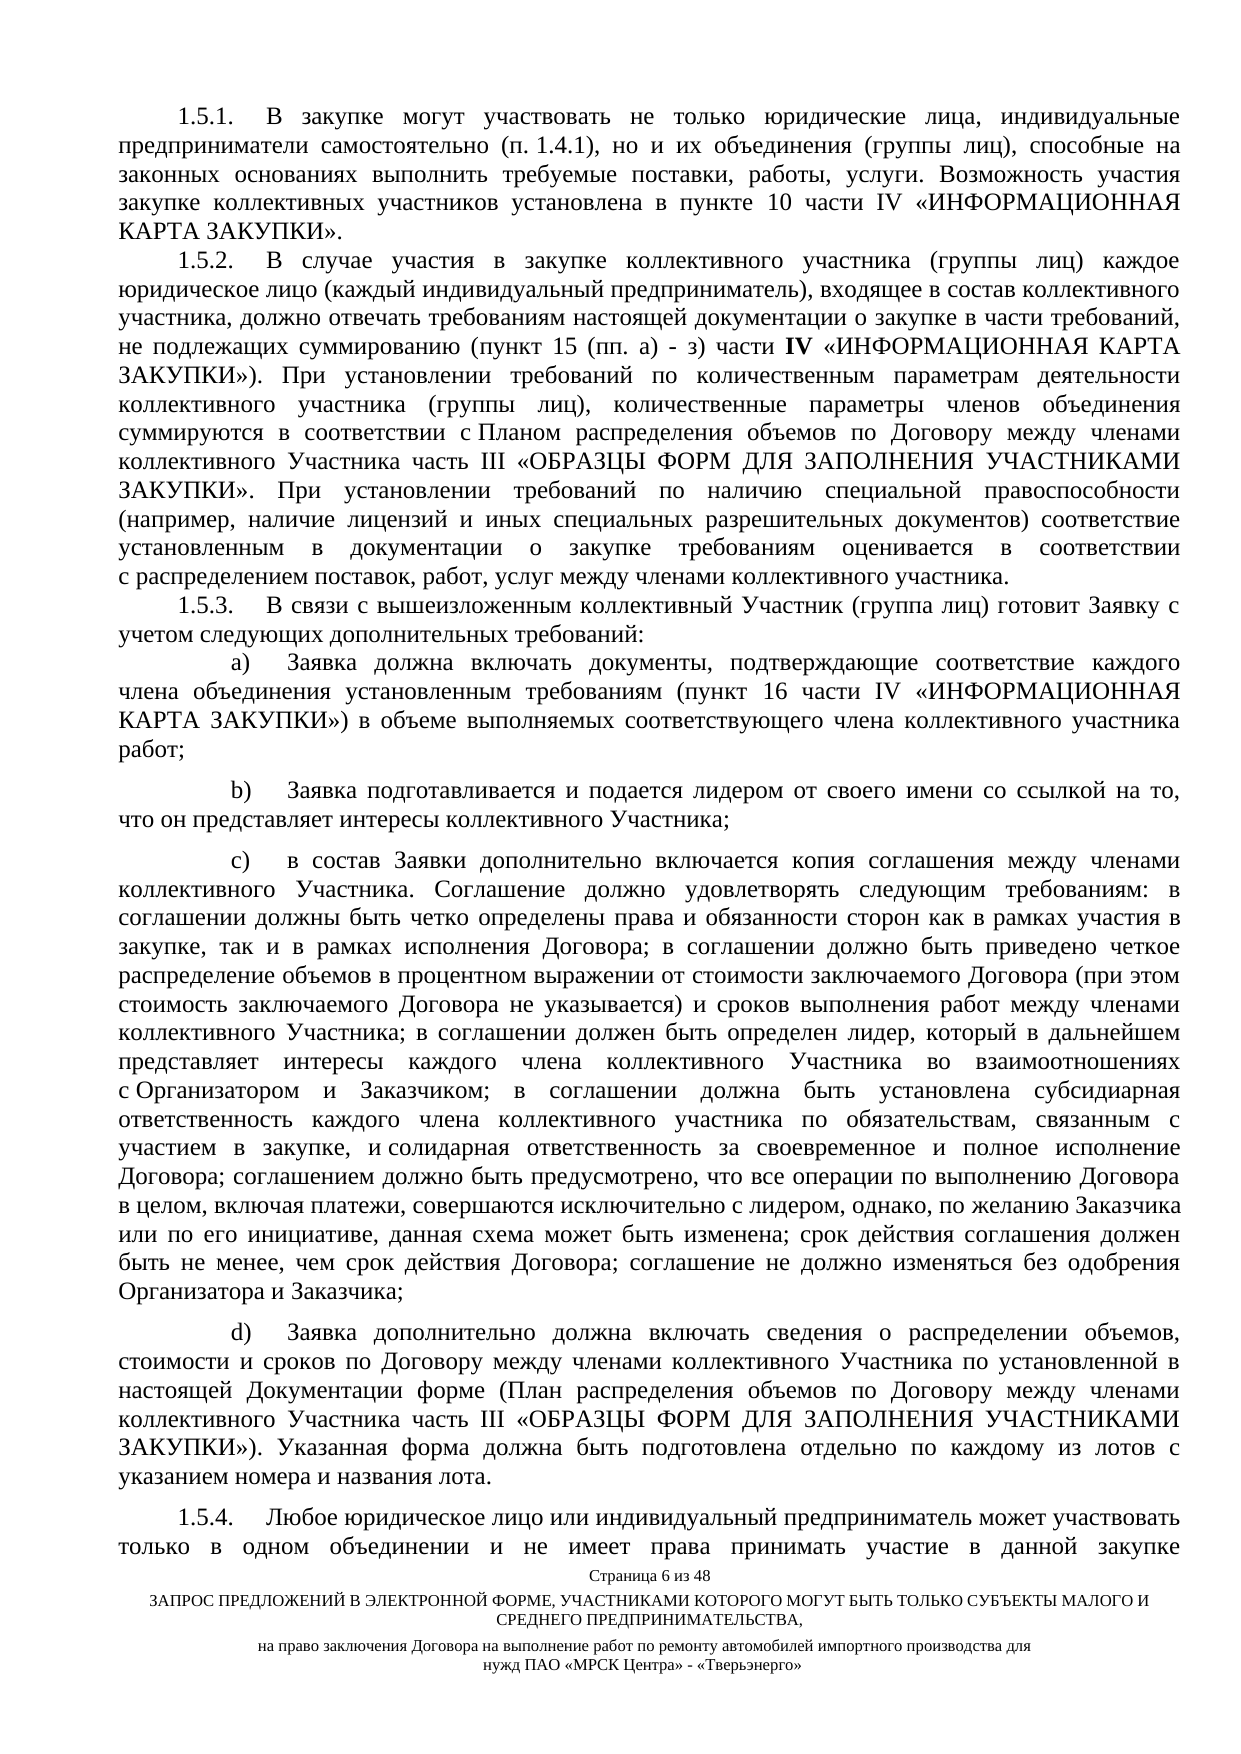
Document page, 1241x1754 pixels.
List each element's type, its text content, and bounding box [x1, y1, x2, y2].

subtitle В закупке могут участвовать не только юридические лица, индивидуальные предприниматели самостоятельно (п. 1.4.1), но и их объединения (группы лиц), способные на законных основаниях выполнить требуемые поставки, работы, услуги. Возможность участия закупке коллективных участников установлена в пункте 10 части IV «ИНФОРМАЦИОННАЯ КАРТА ЗАКУПКИ». [118, 101, 1181, 245]
list Заявка дополнительно должна включать сведения о распределении объемов, стоимости и сроков по Договору между членами коллективного Участника по установленной в настоящей Документации форме (План распределения объемов по Договору между членами коллективного Участника часть III «ОБРАЗЦЫ ФОРМ ДЛЯ ЗАПОЛНЕНИЯ УЧАСТНИКАМИ ЗАКУПКИ»). Указанная форма должна быть подготовлена отдельно по каждому из лотов с указанием номера и названия лота. [118, 1317, 1181, 1490]
subtitle В связи с вышеизложенным коллективный Участник (группа лиц) готовит Заявку с учетом следующих дополнительных требований: [118, 590, 1181, 647]
list в состав Заявки дополнительно включается копия соглашения между членами коллективного Участника. Соглашение должно удовлетворять следующим требованиям: в соглашении должны быть четко определены права и обязанности сторон как в рамках участия в закупке, так и в рамках исполнения Договора; в соглашении должно быть приведено четкое распределение объемов в процентном выражении от стоимости заключаемого Договора (при этом стоимость заключаемого Договора не указывается) и сроков выполнения работ между членами коллективного Участника; в соглашении должен быть определен лидер, который в дальнейшем представляет интересы каждого члена коллективного Участника во взаимоотношениях с Организатором и Заказчиком; в соглашении должна быть установлена субсидиарная ответственность каждого члена коллективного участника по обязательствам, связанным с участием в закупке, и солидарная ответственность за своевременное и полное исполнение Договора; соглашением должно быть предусмотрено, что все операции по выполнению Договора в целом, включая платежи, совершаются исключительно с лидером, однако, по желанию Заказчика или по его инициативе, данная схема может быть изменена; срок действия соглашения должен быть не менее, чем срок действия Договора; соглашение не должно изменяться без одобрения Организатора и Заказчика; [118, 845, 1181, 1305]
subtitle В случае участия в закупке коллективного участника (группы лиц) каждое юридическое лицо (каждый индивидуальный предприниматель), входящее в состав коллективного участника, должно отвечать требованиям настоящей документации о закупке в части требований, не подлежащих суммированию (пункт 15 (пп. а) - з) части IV «ИНФОРМАЦИОННАЯ КАРТА ЗАКУПКИ»). При установлении требований по количественным параметрам деятельности коллективного участника (группы лиц), количественные параметры членов объединения суммируются в соответствии с Планом распределения объемов по Договору между членами коллективного Участника часть III «ОБРАЗЦЫ ФОРМ ДЛЯ ЗАПОЛНЕНИЯ УЧАСТНИКАМИ ЗАКУПКИ». При установлении требований по наличию специальной правоспособности (например, наличие лицензий и иных специальных разрешительных документов) соответствие установленным в документации о закупке требованиям оценивается в соответствии с распределением поставок, работ, услуг между членами коллективного участника. [118, 245, 1181, 590]
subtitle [118, 1502, 1181, 1560]
list Заявка подготавливается и подается лидером от своего имени со ссылкой на то, что он представляет интересы коллективного Участника; [118, 775, 1181, 832]
list Заявка должна включать документы, подтверждающие соответствие каждого члена объединения установленным требованиям (пункт 16 части IV «ИНФОРМАЦИОННАЯ КАРТА ЗАКУПКИ») в объеме выполняемых соответствующего члена коллективного участника работ; [118, 647, 1181, 762]
